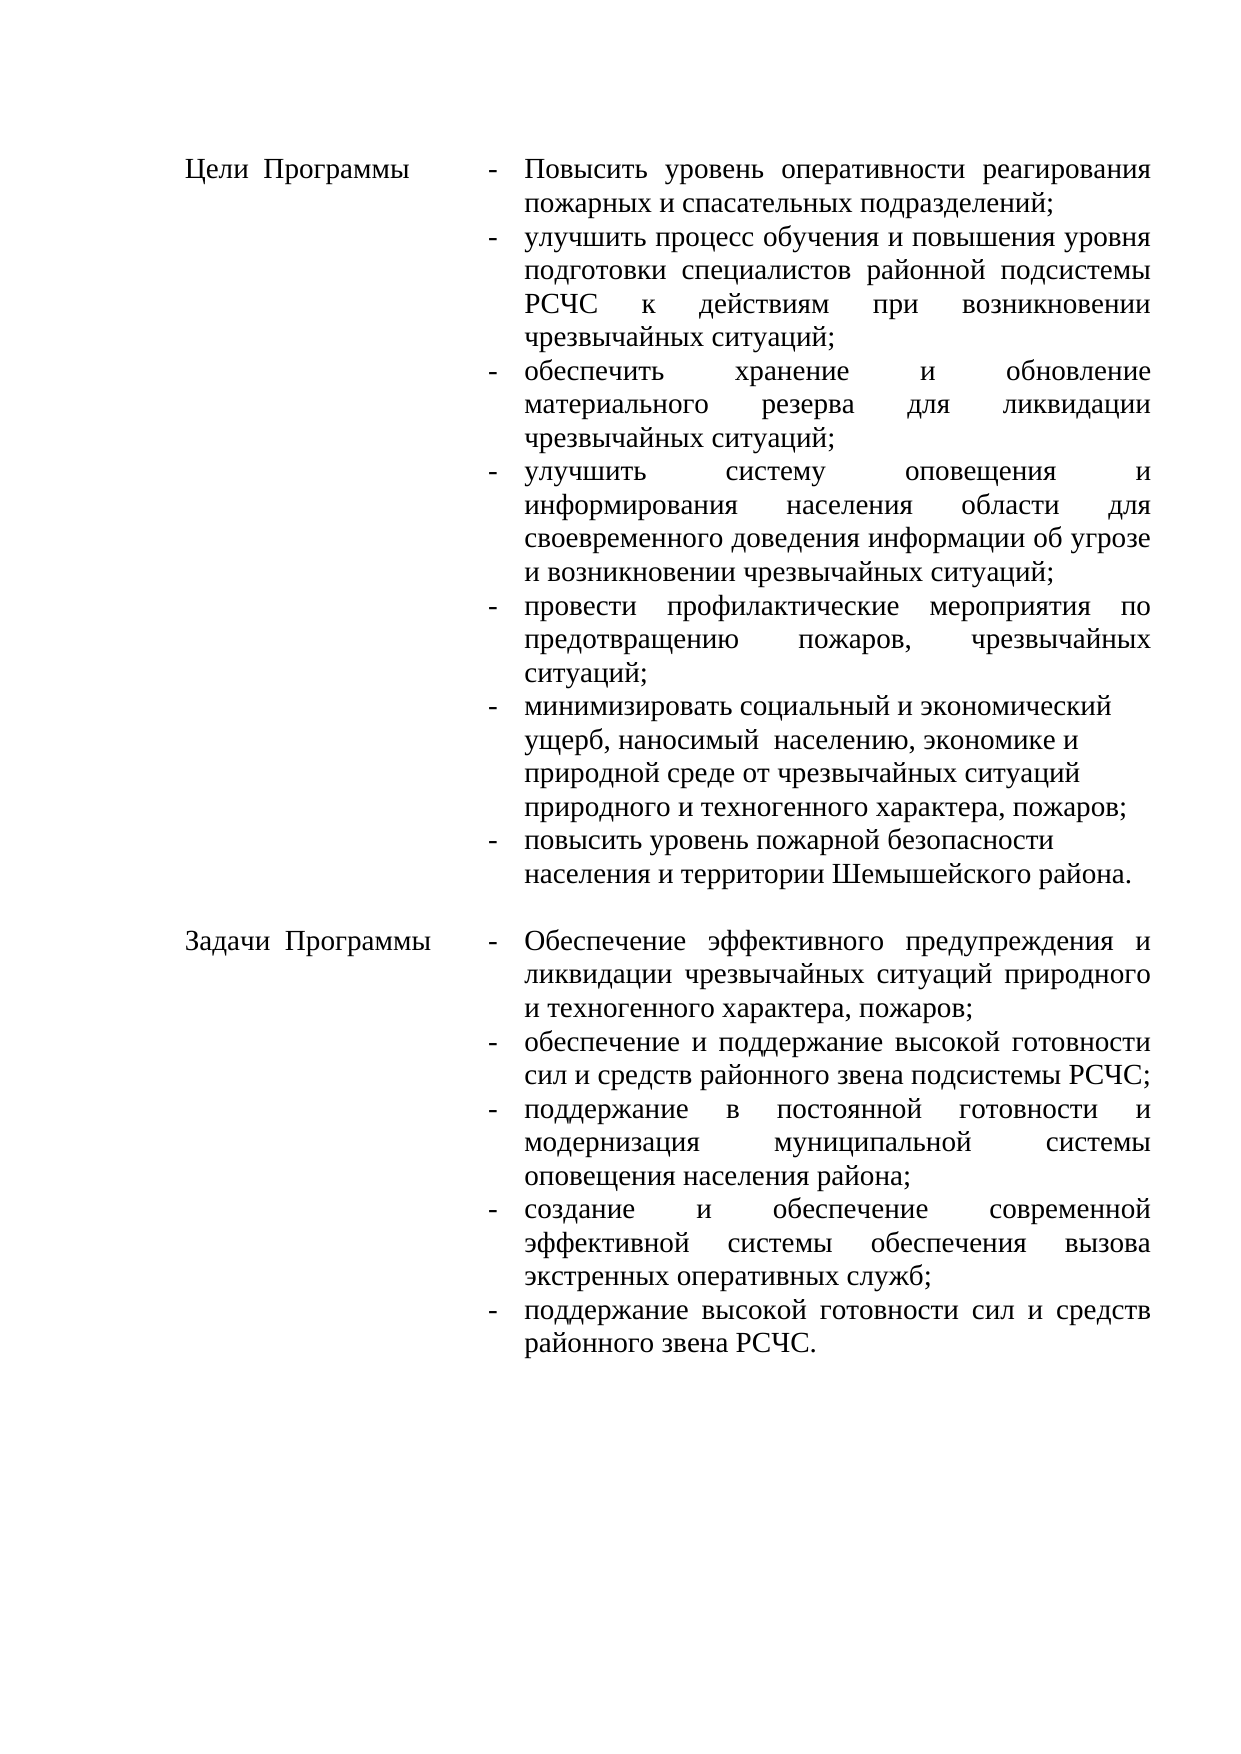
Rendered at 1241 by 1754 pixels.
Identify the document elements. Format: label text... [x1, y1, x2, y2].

table_cell Обеспечение эффективного предупреждения и ликвидации чрезвычайных ситуаций природного и техногенного характера, пожаров; обеспечение и поддержание высокой готовности сил и средств районного звена подсистемы РСЧС; поддержание в постоянной готовности и модернизация муниципальной системы оповещения населения района; создание и обеспечение современной эффективной системы обеспечения вызова экстренных оперативных служб; поддержание высокой готовности сил и средств районного звена РСЧС. [517, 890, 1158, 1393]
table_cell Задачи Программы [177, 890, 469, 1393]
table_cell Повысить уровень оперативности реагирования пожарных и спасательных подразделений; улучшить процесс обучения и повышения уровня подготовки специалистов районной подсистемы РСЧС к действиям при возникновении чрезвычайных ситуаций; обеспечить хранение и обновление материального резерва для ликвидации чрезвычайных ситуаций; улучшить систему оповещения и информирования населения области для своевременного доведения информации об угрозе и возникновении чрезвычайных ситуаций; провести профилактические мероприятия по предотвращению пожаров, чрезвычайных ситуаций; минимизировать социальный и экономический ущерб, наносимый населению, экономике и природной среде от чрезвычайных ситуаций природного и техногенного характера, пожаров; повысить уровень пожарной безопасности населения и территории Шемышейского района. [517, 118, 1158, 889]
table_cell - - - - - [469, 890, 517, 1393]
table_cell Цели Программы [177, 118, 469, 889]
table_cell - - - - - - - [469, 118, 517, 889]
